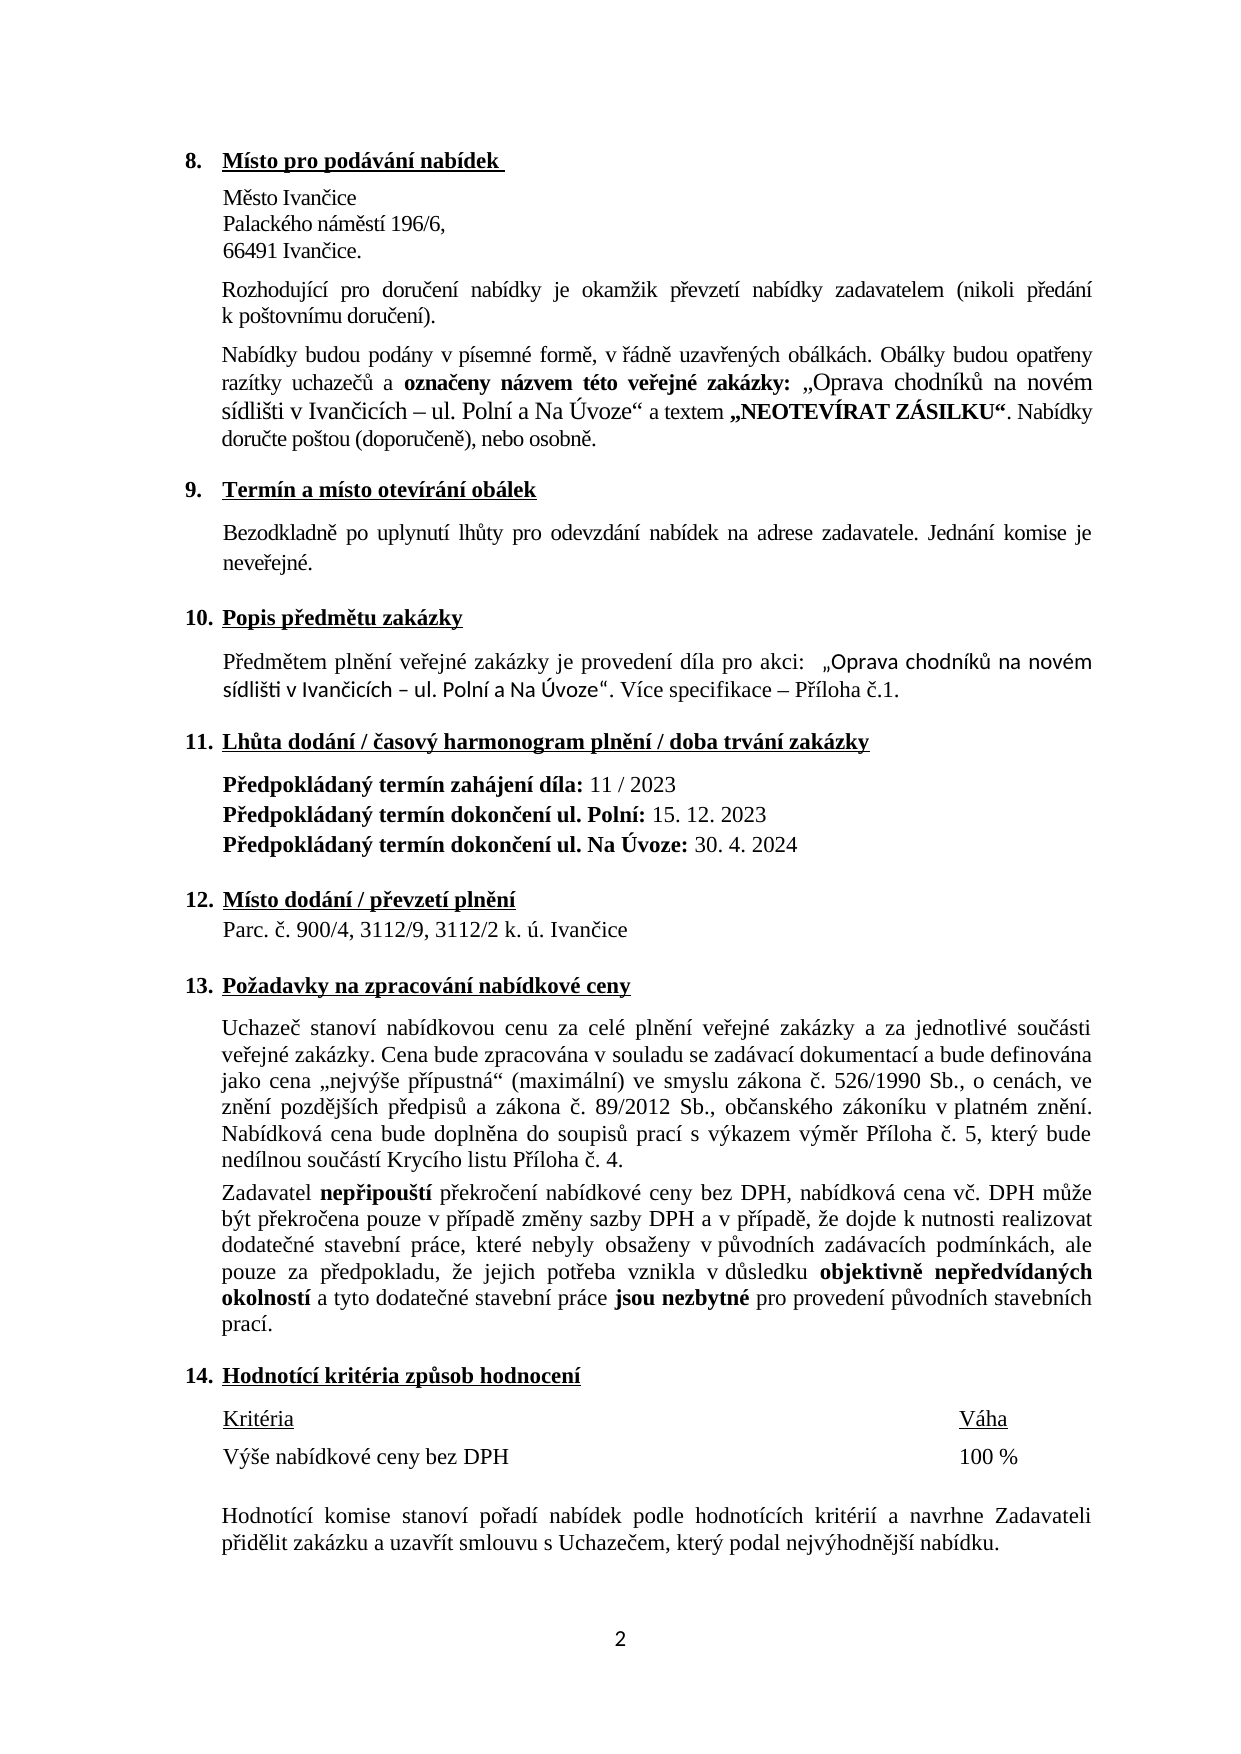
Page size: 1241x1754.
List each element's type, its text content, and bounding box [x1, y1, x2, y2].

list Předmětem plnění veřejné zakázky je provedení díla pro akci: . Více specifikace – Příloha č.1. [223, 647, 1093, 703]
text Město Ivančice [223, 184, 1093, 210]
list Kritéria Váha [223, 1404, 1093, 1431]
list Lhůta dodání / časový harmonogram plnění / doba trvání zakázky [185, 728, 1093, 754]
list Požadavky na zpracování nabídkové ceny [185, 972, 1093, 998]
list Předpokládaný termín dokončení ul. Na Úvoze: 30. 4. 2024 [223, 831, 1093, 857]
list Výše nabídkové ceny bez DPH 100 % [223, 1443, 1093, 1470]
list Místo dodání / převzetí plnění [185, 886, 1093, 913]
list Bezodkladně po uplynutí lhůty pro odevzdání nabídek na adrese zadavatele. Jednání komise je neveřejné. [223, 519, 1093, 575]
text Uchazeč stanoví nabídkovou cenu za celé plnění veřejné zakázky a za jednotlivé součásti veřejné zakázky. Cena bude zpracována v souladu se zadávací dokumentací a bude definována jako cena „nejvýše přípustná“ (maximální) ve smyslu zákona č. 526/1990 Sb., o cenách, ve znění pozdějších předpisů a zákona č. 89/2012 Sb., občanského zákoníku v platném znění. Nabídková cena bude doplněna do soupisů prací s výkazem výměr Příloha č. 5, který bude nedílnou součástí Krycího listu Příloha č. 4. [221, 1014, 1093, 1172]
text Palackého náměstí 196/6, [223, 210, 1093, 237]
list Popis předmětu zakázky [185, 604, 1093, 631]
list Místo pro podávání nabídek [185, 148, 1093, 174]
list Hodnotící kritéria způsob hodnocení [185, 1362, 1093, 1388]
list Parc. č. 900/4, 3112/9, 3112/2 k. ú. Ivančice [223, 916, 1093, 943]
list Předpokládaný termín dokončení ul. Polní: 15. 12. 2023 [223, 801, 1093, 827]
list Termín a místo otevírání obálek [185, 476, 1093, 502]
text Zadavatel nepřipouští překročení nabídkové ceny bez DPH, nabídková cena vč. DPH může být překročena pouze v případě změny sazby DPH a v případě, že dojde k nutnosti realizovat dodatečné stavební práce, které nebyly obsaženy v původních zadávacích podmínkách, ale pouze za předpokladu, že jejich potřeba vznikla v důsledku objektivně nepředvídaných okolností a tyto dodatečné stavební práce jsou nezbytné pro provedení původních stavebních prací. [221, 1179, 1093, 1337]
text 66491 Ivančice. [223, 237, 1093, 263]
text Nabídky budou podány v písemné formě, v řádně uzavřených obálkách. Obálky budou opatřeny razítky uchazečů a označeny názvem této veřejné zakázky: a textem „NEOTEVÍRAT ZÁSILKU“. Nabídky doručte poštou (doporučeně), nebo osobně. [221, 341, 1093, 451]
text Hodnotící komise stanoví pořadí nabídek podle hodnotících kritérií a navrhne Zadavateli přidělit zakázku a uzavřít smlouvu s Uchazečem, který podal nejvýhodnější nabídku. [221, 1502, 1093, 1555]
text Rozhodující pro doručení nabídky je okamžik převzetí nabídky zadavatelem (nikoli předání k poštovnímu doručení). [221, 276, 1093, 328]
list Předpokládaný termín zahájení díla: 11 / 2023 [223, 771, 1093, 797]
